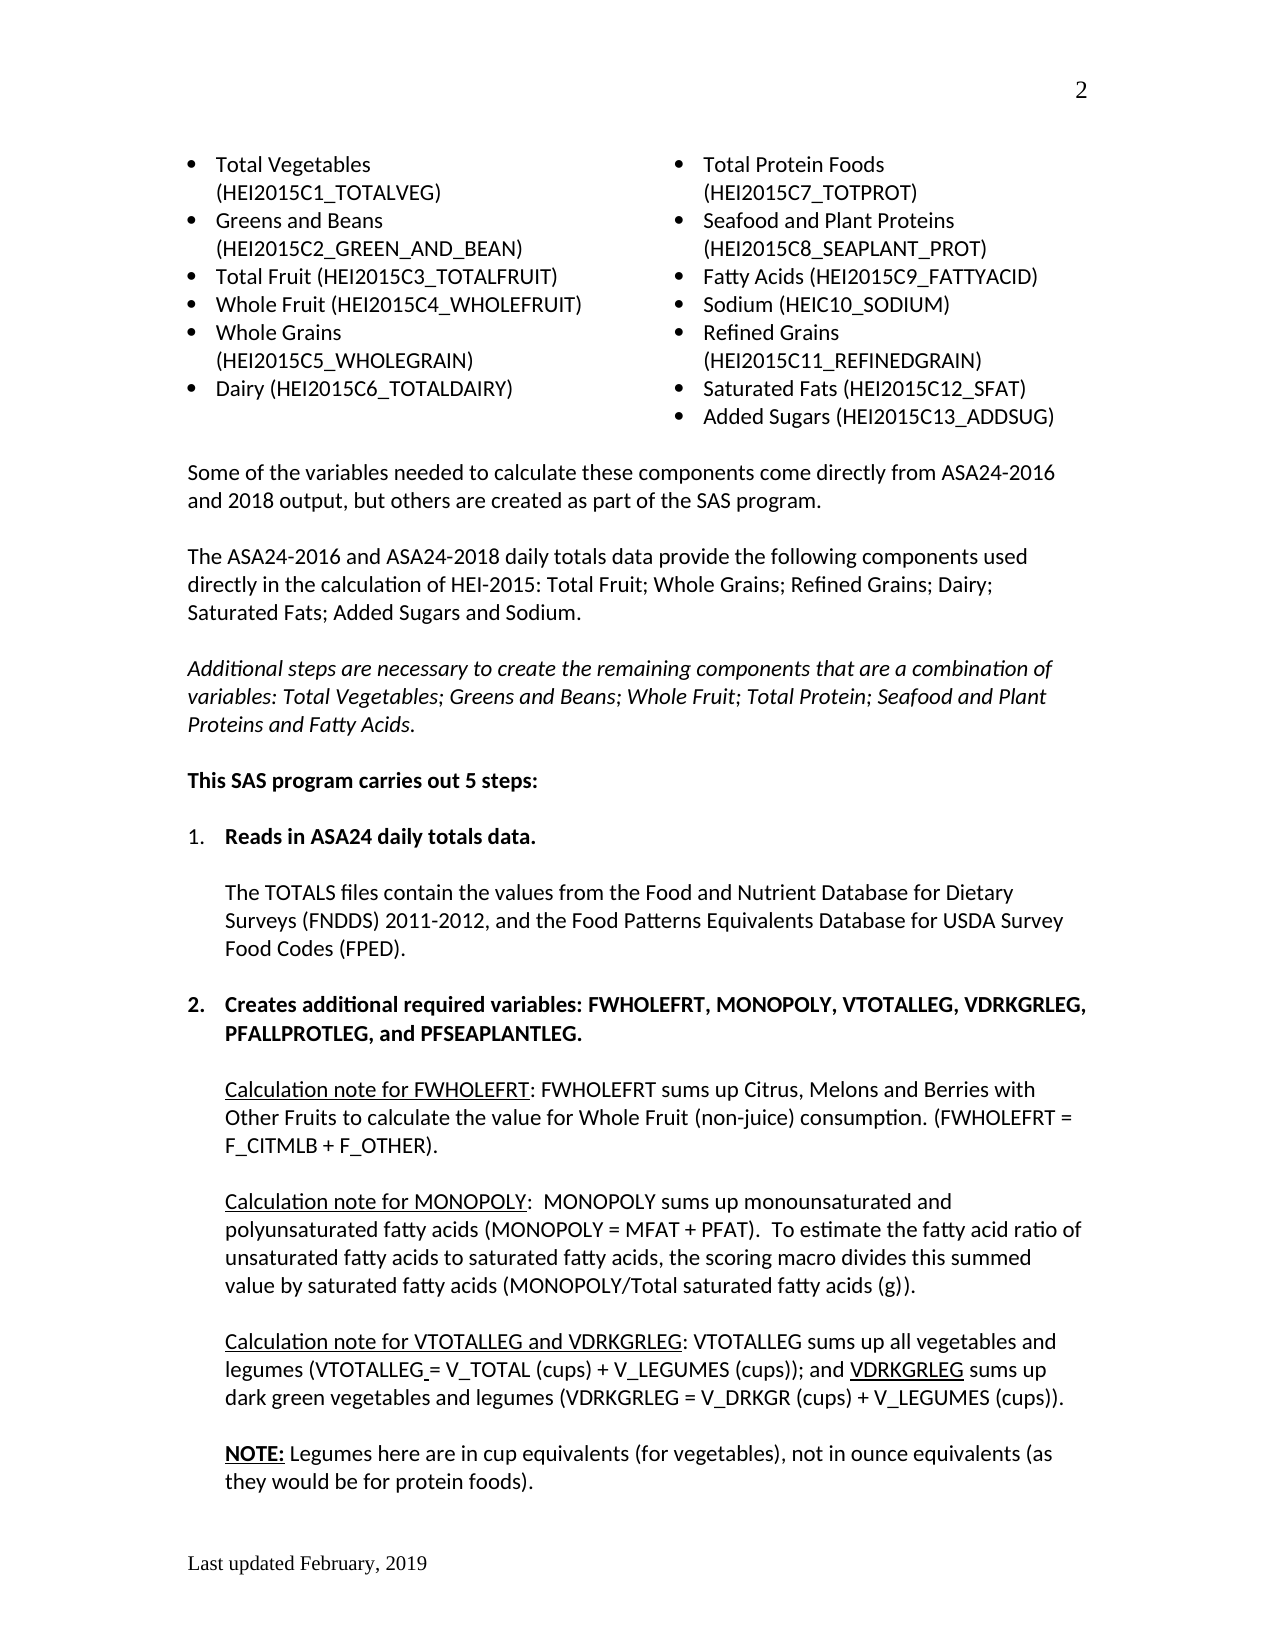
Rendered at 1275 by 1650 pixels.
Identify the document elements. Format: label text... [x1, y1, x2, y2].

list Seafood and Plant Proteins (HEI2015C8_SEAPLANT_PROT) [675, 206, 1087, 262]
list Calculation note for MONOPOLY: MONOPOLY sums up monounsaturated and polyunsaturated fatty acids (MONOPOLY = MFAT + PFAT). To estimate the fatty acid ratio of unsaturated fatty acids to saturated fatty acids, the scoring macro divides this summed value by saturated fatty acids (MONOPOLY/Total saturated fatty acids (g)). [225, 1187, 1087, 1299]
list Whole Grains (HEI2015C5_WHOLEGRAIN) [187, 318, 600, 374]
text Additional steps are necessary to create the remaining components that are a combination of variables: Total Vegetables; Greens and Beans; Whole Fruit; Total Protein; Seafood and Plant Proteins and Fatty Acids. [187, 654, 1087, 738]
list Fatty Acids (HEI2015C9_FATTYACID) [675, 262, 1087, 290]
list Reads in ASA24 daily totals data. [187, 822, 1087, 851]
text Some of the variables needed to calculate these components come directly from ASA24-2016 and 2018 output, but others are created as part of the SAS program. [187, 458, 1087, 514]
list Whole Fruit (HEI2015C4_WHOLEFRUIT) [187, 290, 600, 318]
list Added Sugars (HEI2015C13_ADDSUG) [675, 402, 1087, 430]
list Total Protein Foods (HEI2015C7_TOTPROT) [675, 150, 1087, 206]
text The TOTALS files contain the values from the Food and Nutrient Database for Dietary Surveys (FNDDS) 2011-2012, and the Food Patterns Equivalents Database for USDA Survey Food Codes (FPED). [225, 878, 1087, 963]
list Refined Grains (HEI2015C11_REFINEDGRAIN) [675, 318, 1087, 374]
list Sodium (HEIC10_SODIUM) [675, 290, 1087, 318]
text This SAS program carries out 5 steps: [187, 766, 1087, 794]
list Total Vegetables (HEI2015C1_TOTALVEG) [187, 150, 600, 206]
list Saturated Fats (HEI2015C12_SFAT) [675, 374, 1087, 402]
text The ASA24-2016 and ASA24-2018 daily totals data provide the following components used directly in the calculation of HEI-2015: Total Fruit; Whole Grains; Refined Grains; Dairy; Saturated Fats; Added Sugars and Sodium. [187, 542, 1087, 626]
list Greens and Beans (HEI2015C2_GREEN_AND_BEAN) [187, 206, 600, 262]
text Calculation note for FWHOLEFRT: FWHOLEFRT sums up Citrus, Melons and Berries with Other Fruits to calculate the value for Whole Fruit (non-juice) consumption. (FWHOLEFRT = F_CITMLB + F_OTHER). [225, 1075, 1087, 1159]
list Total Fruit (HEI2015C3_TOTALFRUIT) [187, 262, 600, 290]
list Dairy (HEI2015C6_TOTALDAIRY) [187, 374, 600, 402]
text NOTE: Legumes here are in cup equivalents (for vegetables), not in ounce equivalents (as they would be for protein foods). [225, 1439, 1087, 1495]
list Calculation note for VTOTALLEG and VDRKGRLEG: VTOTALLEG sums up all vegetables and legumes (VTOTALLEG = V_TOTAL (cups) + V_LEGUMES (cups)); and VDRKGRLEG sums up dark green vegetables and legumes (VDRKGRLEG = V_DRKGR (cups) + V_LEGUMES (cups)). [225, 1327, 1087, 1411]
list Creates additional required variables: FWHOLEFRT, MONOPOLY, VTOTALLEG, VDRKGRLEG, PFALLPROTLEG, and PFSEAPLANTLEG. [187, 991, 1087, 1047]
